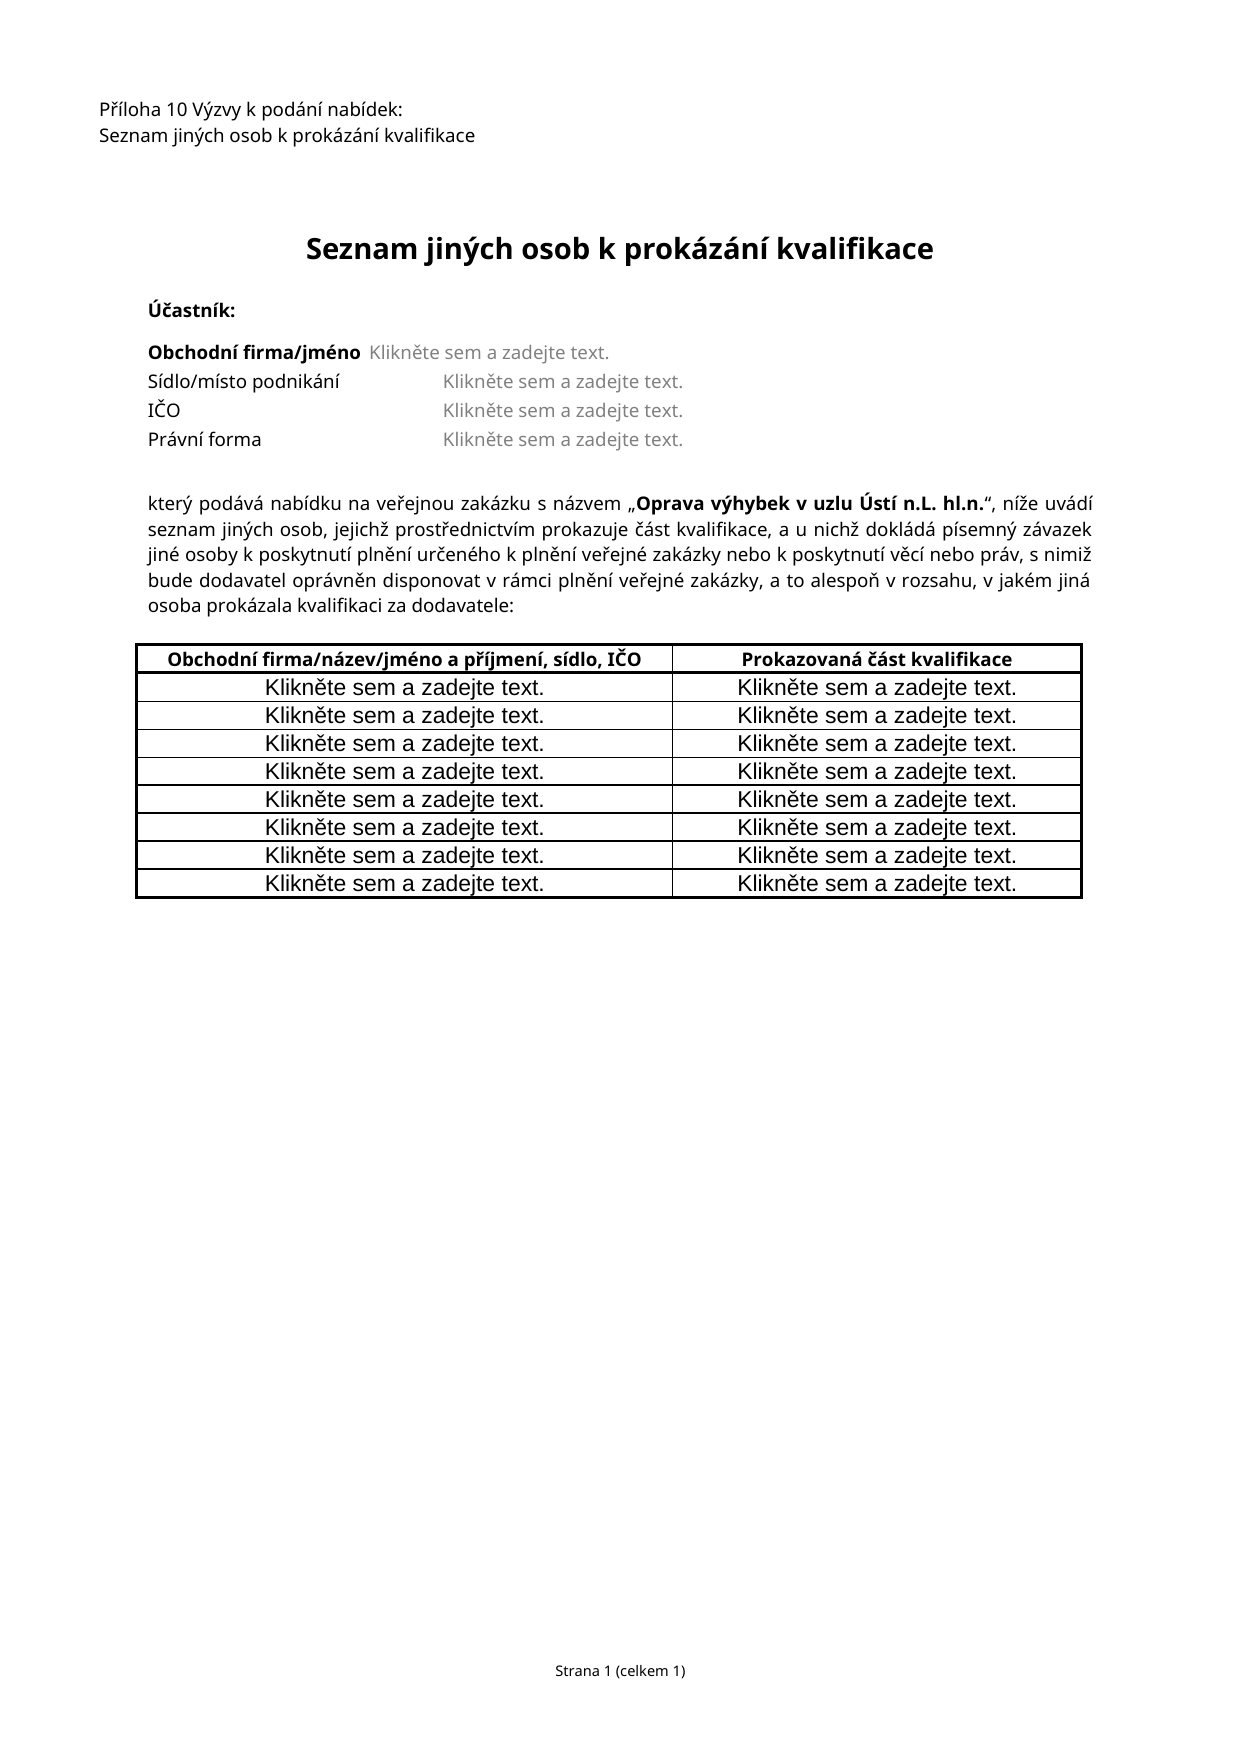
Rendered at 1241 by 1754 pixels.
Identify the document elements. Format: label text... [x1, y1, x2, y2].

text Sídlo/místo podnikání [148, 365, 1093, 394]
text IČO [148, 394, 1093, 423]
text Účastník: [148, 293, 1093, 324]
text Právní forma [148, 423, 1093, 452]
text který podává nabídku na veřejnou zakázku s názvem „Oprava výhybek v uzlu Ústí n.L. hl.n.“, níže uvádí seznam jiných osob, jejichž prostřednictvím prokazuje část kvalifikace, a u nichž dokládá písemný závazek jiné osoby k poskytnutí plnění určeného k plnění veřejné zakázky nebo k poskytnutí věcí nebo práv, s nimiž bude dodavatel oprávněn disponovat v rámci plnění veřejné zakázky, a to alespoň v rozsahu, v jakém jiná osoba prokázala kvalifikaci za dodavatele: [148, 490, 1093, 618]
table_header Prokazovaná část kvalifikace [673, 646, 1080, 671]
title Seznam jiných osob k prokázání kvalifikace [148, 228, 1093, 268]
table_header Obchodní firma/název/jméno a příjmení, sídlo, IČO [138, 646, 672, 671]
text Obchodní firma/jméno [148, 336, 1093, 365]
